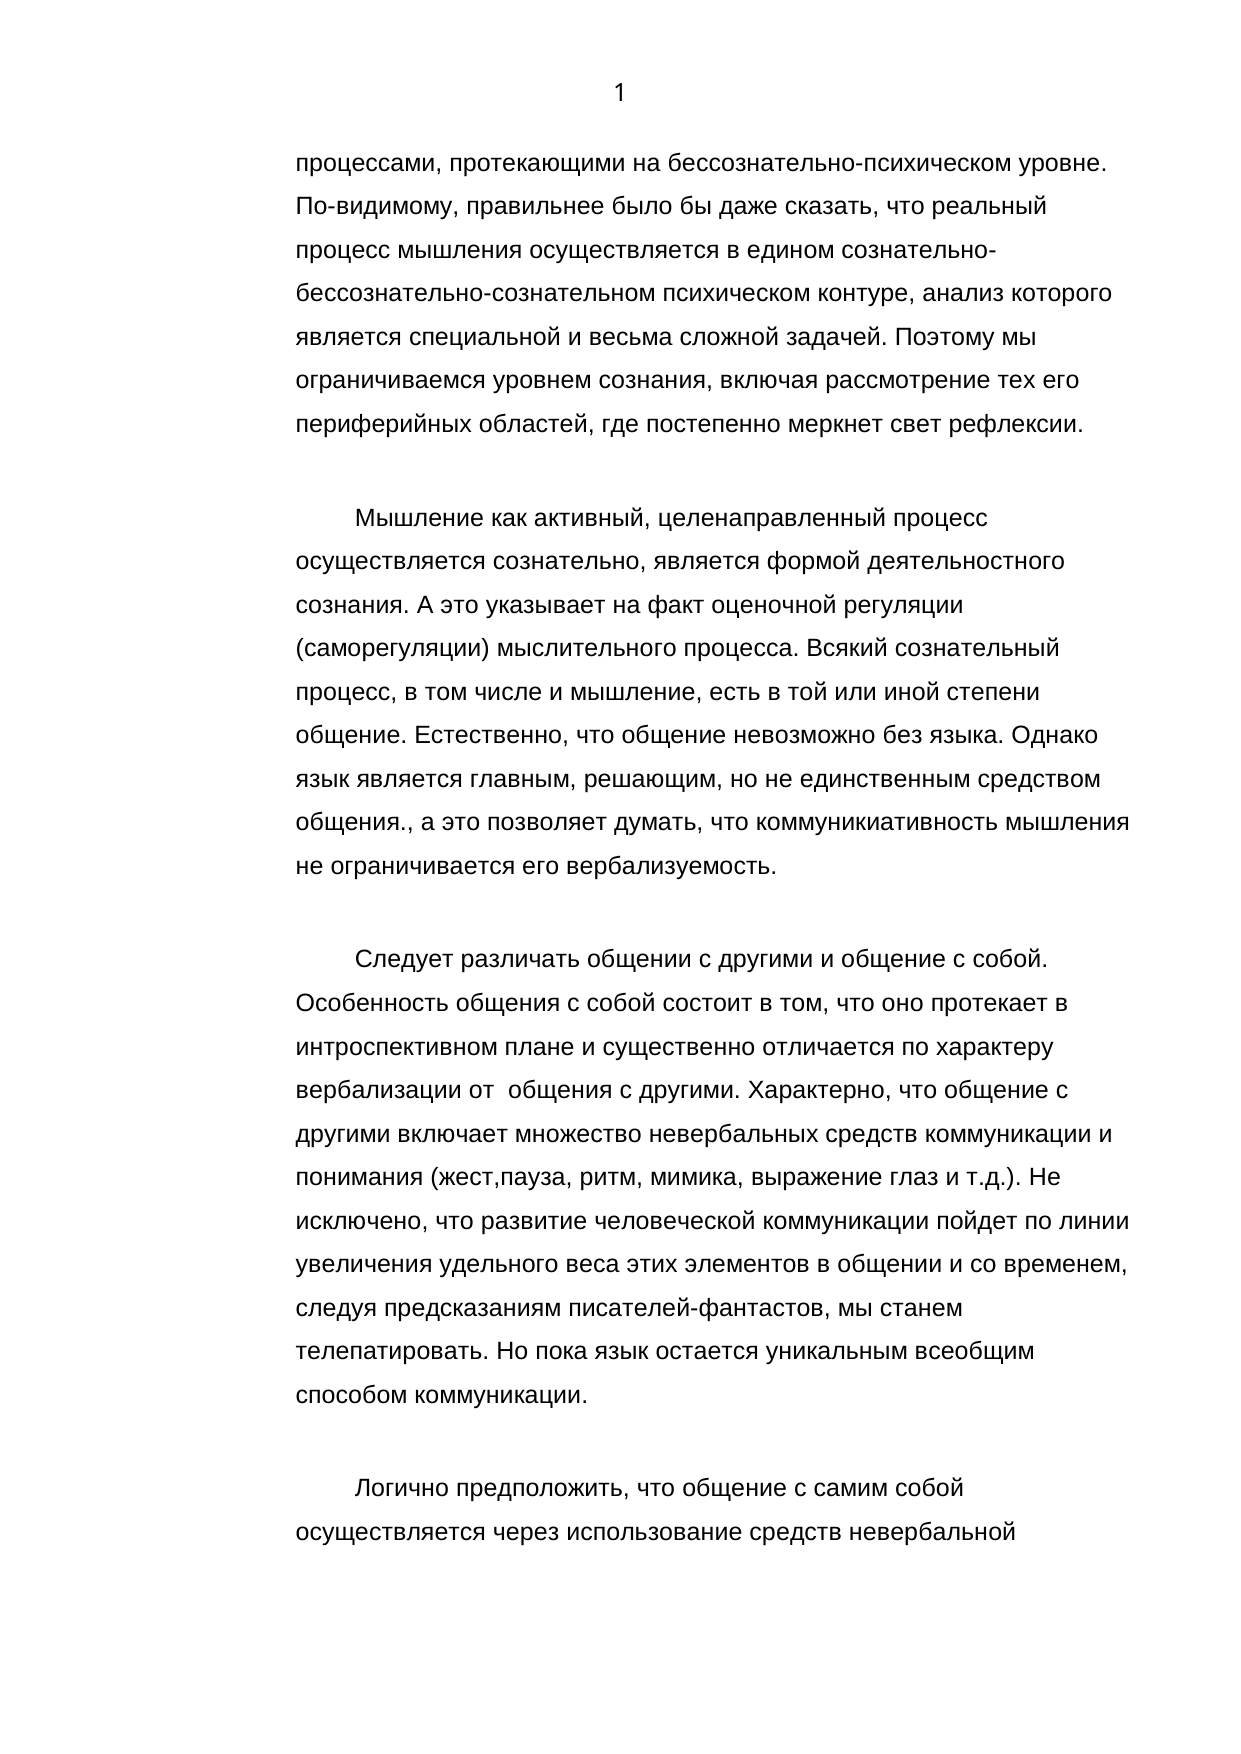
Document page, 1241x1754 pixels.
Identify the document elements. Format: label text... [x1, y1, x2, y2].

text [295, 148, 1137, 438]
text Мышление как активный, целенаправленный процесс осуществляется сознательно, является формой деятельностного сознания. А это указывает на факт оценочной регуляции (саморегуляции) мыслительного процесса. Всякий сознательный процесс, в том числе и мышление, есть в той или иной степени общение. Естественно, что общение невозможно без языка. Однако язык является главным, решающим, но не единственным средством общения., а это позволяет думать, что коммуникиативность мышления не ограничивается его вербализуемость. [295, 502, 1137, 880]
text Следует различать общении с другими и общение с собой. Особенность общения с собой состоит в том, что оно протекает в интроспективном плане и существенно отличается по характеру вербализации от общения с другими. Характерно, что общение с другими включает множество невербальных средств коммуникации и понимания (жест,пауза, ритм, мимика, выражение глаз и т.д.). Не исключено, что развитие человеческой коммуникации пойдет по линии увеличения удельного веса этих элементов в общении и со временем, следуя предсказаниям писателей-фантастов, мы станем телепатировать. Но пока язык остается уникальным всеобщим способом коммуникации. [295, 944, 1137, 1409]
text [295, 1473, 1137, 1546]
